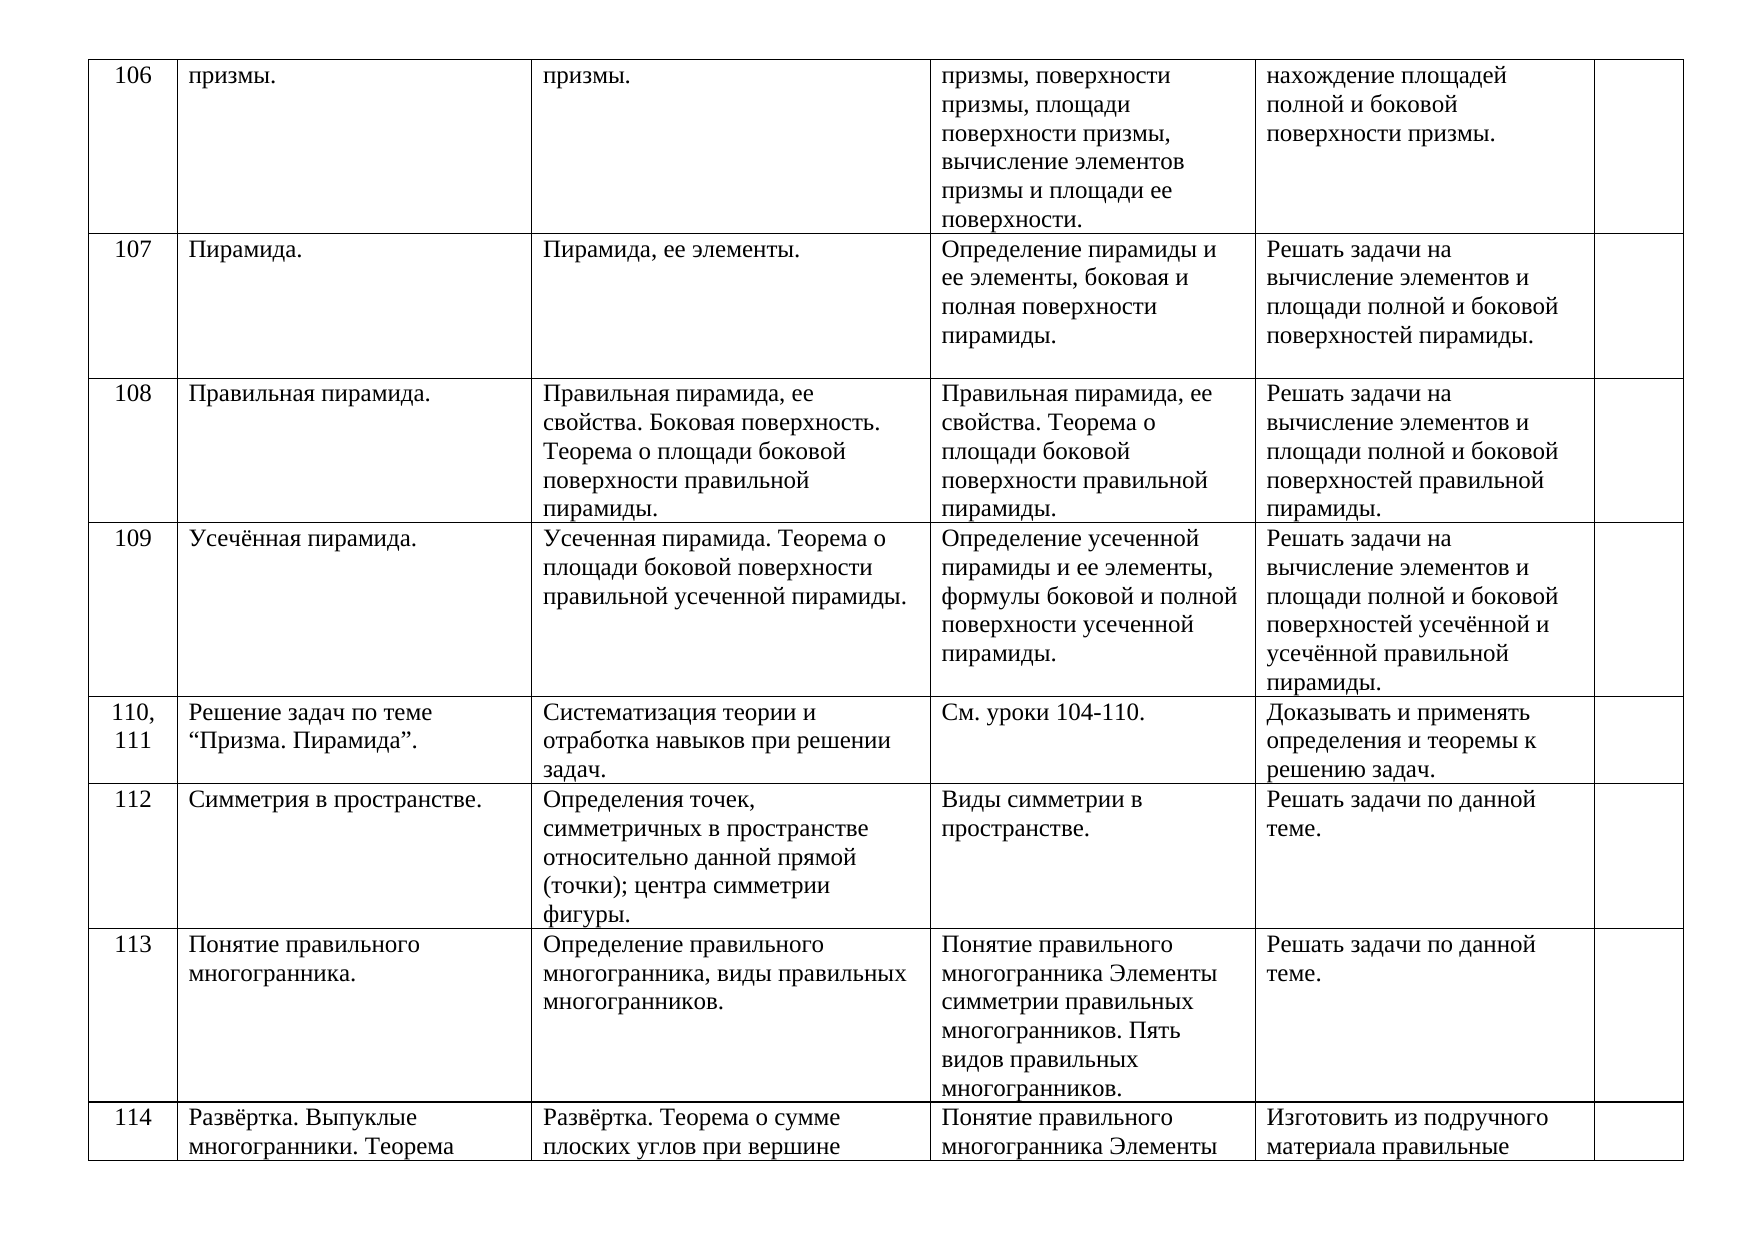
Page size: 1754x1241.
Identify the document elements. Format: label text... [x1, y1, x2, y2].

table_cell [1595, 379, 1683, 522]
table_cell [1595, 697, 1683, 783]
table_cell 105, 106 [89, 60, 177, 233]
table_cell 112 [89, 784, 177, 928]
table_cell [931, 60, 1255, 233]
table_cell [931, 1103, 1255, 1160]
table_cell Определение правильного многогранника, виды правильных многогранников. [532, 929, 930, 1101]
table_cell Решать задачи на вычисление элементов и площади полной и боковой поверхностей правильной пирамиды. [1256, 379, 1594, 522]
table_cell Решение задач по теме “Призма. Пирамида”. [178, 697, 531, 783]
table_cell Систематизация теории и отработка навыков при решении задач. [532, 697, 930, 783]
table_cell Определения точек, симметричных в пространстве относительно данной прямой (точки); центра симметрии фигуры. [532, 784, 930, 928]
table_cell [178, 1103, 531, 1160]
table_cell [1256, 1103, 1594, 1160]
table_cell Виды симметрии в пространстве. [931, 784, 1255, 928]
table_cell Усеченная пирамида. Теорема о площади боковой поверхности правильной усеченной пирамиды. [532, 523, 930, 696]
table_cell Решать задачи по данной теме. [1256, 929, 1594, 1101]
table_cell [1595, 784, 1683, 928]
table_cell Решать задачи на вычисление элементов и площади полной и боковой поверхностей усечённой и усечённой правильной пирамиды. [1256, 523, 1594, 696]
table_cell 108 [89, 379, 177, 522]
table_cell [1595, 234, 1683, 377]
table_cell Пирамида, ее элементы. [532, 234, 930, 377]
table_cell 107 [89, 234, 177, 377]
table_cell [1256, 60, 1594, 233]
table_cell Симметрия в пространстве. [178, 784, 531, 928]
table_cell Правильная пирамида, ее свойства. Боковая поверхность. Теорема о площади боковой поверхности правильной пирамиды. [532, 379, 930, 522]
table_cell [1595, 929, 1683, 1101]
table_cell Усечённая пирамида. [178, 523, 531, 696]
table_cell См. уроки 104-110. [931, 697, 1255, 783]
table_cell Определение пирамиды и ее элементы, боковая и полная поверхности пирамиды. [931, 234, 1255, 377]
table_cell 113 [89, 929, 177, 1101]
table_cell [1595, 523, 1683, 696]
table_cell Пирамида. [178, 234, 531, 377]
table_cell Понятие правильного многогранника. [178, 929, 531, 1101]
table_cell Правильная пирамида. [178, 379, 531, 522]
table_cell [532, 60, 930, 233]
table_cell [1595, 60, 1683, 233]
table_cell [532, 1103, 930, 1160]
table_cell Понятие правильного многогранника Элементы симметрии правильных многогранников. Пять видов правильных многогранников. [931, 929, 1255, 1101]
table_cell 110, 111 [89, 697, 177, 783]
table_cell [1595, 1103, 1683, 1160]
table_cell Правильная пирамида, ее свойства. Теорема о площади боковой поверхности правильной пирамиды. [931, 379, 1255, 522]
table_cell Решать задачи по данной теме. [1256, 784, 1594, 928]
table_cell 114 [89, 1103, 177, 1160]
table_cell 109 [89, 523, 177, 696]
table_cell Определение усеченной пирамиды и ее элементы, формулы боковой и полной поверхности усеченной пирамиды. [931, 523, 1255, 696]
table_cell Решать задачи на вычисление элементов и площади полной и боковой поверхностей пирамиды. [1256, 234, 1594, 377]
table_cell Доказывать и применять определения и теоремы к решению задач. [1256, 697, 1594, 783]
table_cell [178, 60, 531, 233]
